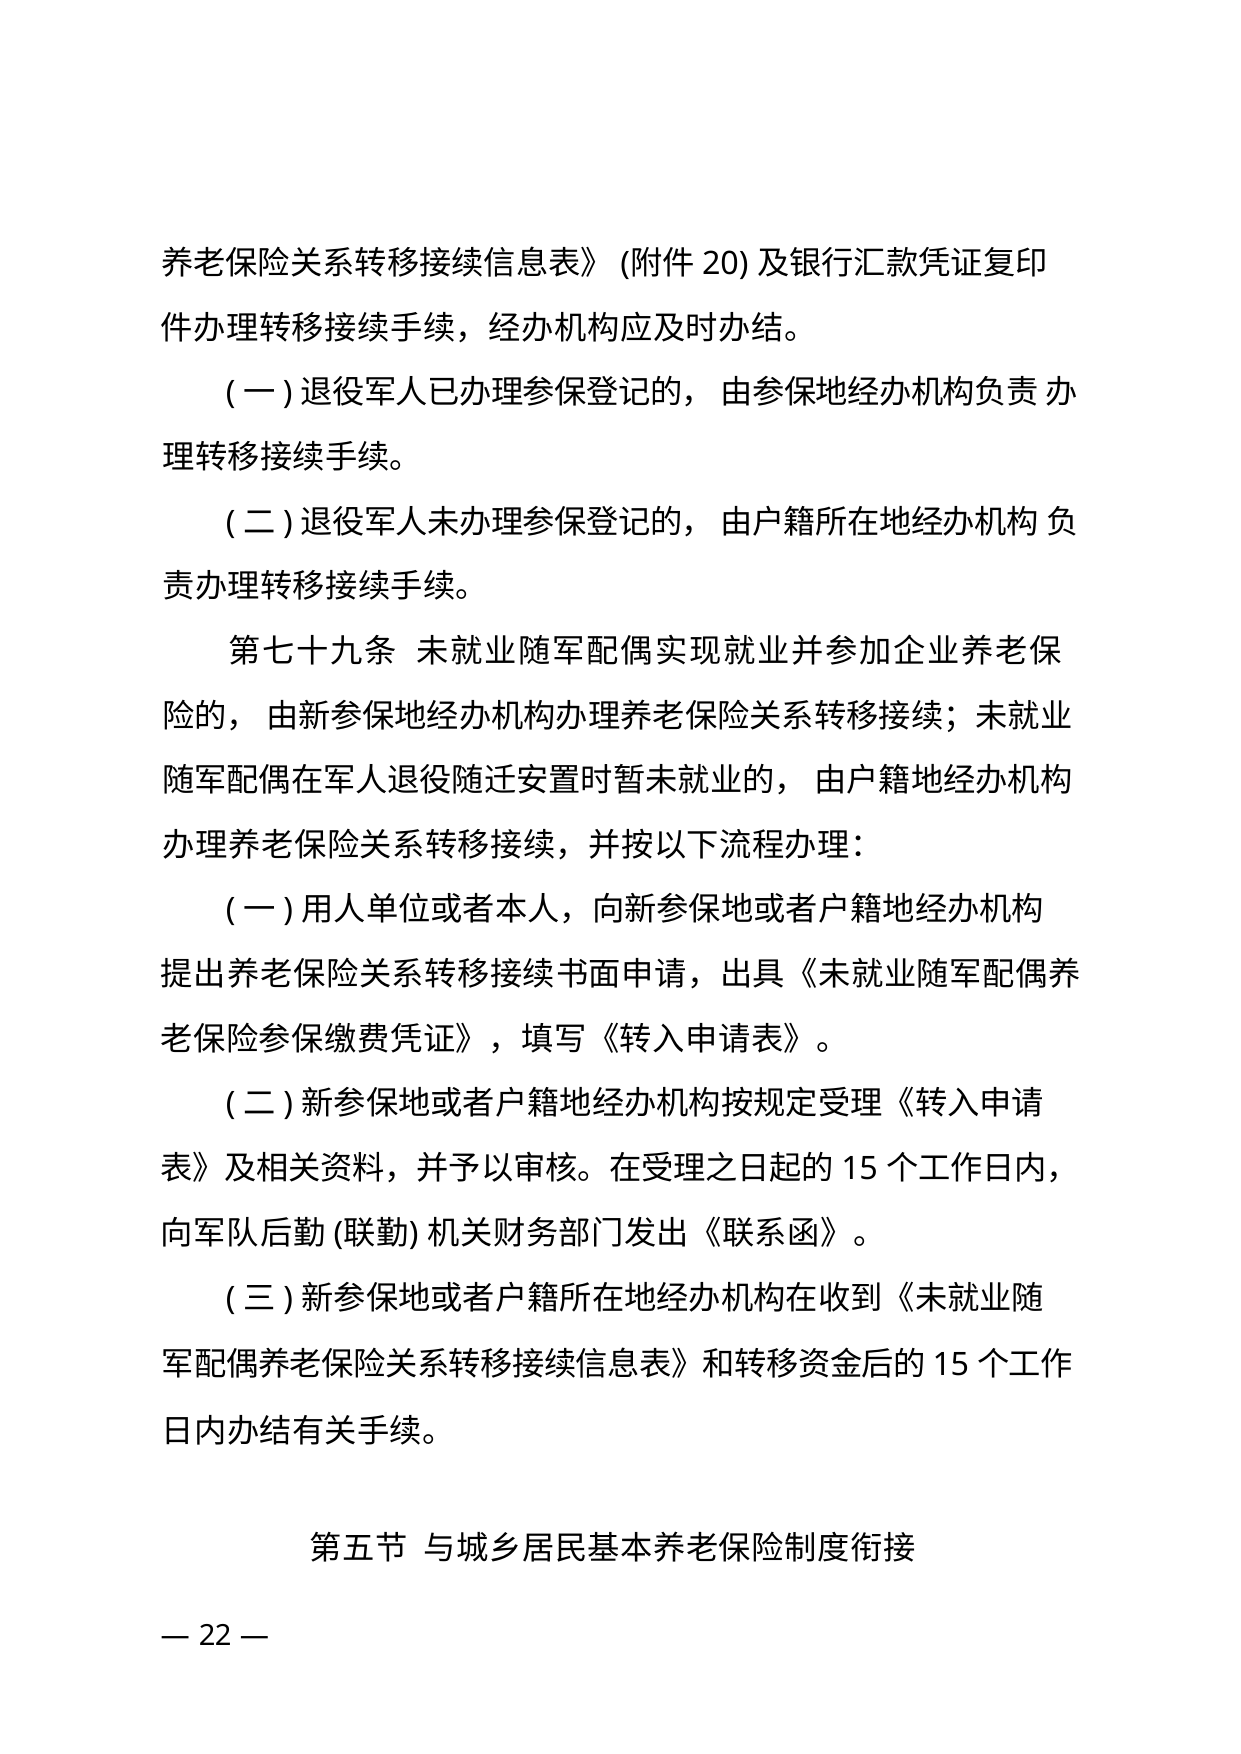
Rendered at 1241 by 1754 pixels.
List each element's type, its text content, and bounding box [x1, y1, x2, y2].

text ( 二 ) 退役军人未办理参保登记的， 由户籍所在地经办机构 负责办理转移接续手续。 [162, 496, 1081, 607]
text ( 二 ) 新参保地或者户籍地经办机构按规定受理《转入申请 表》及相关资料，并予以审核。在受理之日起的 15 个工作日内， 向军队后勤 (联勤) 机关财务部门发出《联系函》。 [160, 1077, 1089, 1253]
text 第七十九条 未就业随军配偶实现就业并参加企业养老保 险的， 由新参保地经办机构办理养老保险关系转移接续；未就业 随军配偶在军人退役随迁安置时暂未就业的， 由户籍地经办机构 办理养老保险关系转移接续，并按以下流程办理： [162, 625, 1081, 865]
text 养老保险关系转移接续信息表》 (附件 20) 及银行汇款凭证复印 件办理转移接续手续，经办机构应及时办结。 [160, 237, 1081, 348]
text ( 一 ) 退役军人已办理参保登记的， 由参保地经办机构负责 办理转移接续手续。 [162, 366, 1081, 478]
text ( 一 ) 用人单位或者本人，向新参保地或者户籍地经办机构 提出养老保险关系转移接续书面申请，出具《未就业随军配偶养 老保险参保缴费凭证》，填写《转入申请表》。 [160, 883, 1081, 1059]
text 第五节 与城乡居民基本养老保险制度衔接 [309, 1525, 1089, 1568]
text ( 三 ) 新参保地或者户籍所在地经办机构在收到《未就业随 军配偶养老保险关系转移接续信息表》和转移资金后的 15 个工作 日内办结有关手续。 [162, 1272, 1081, 1452]
